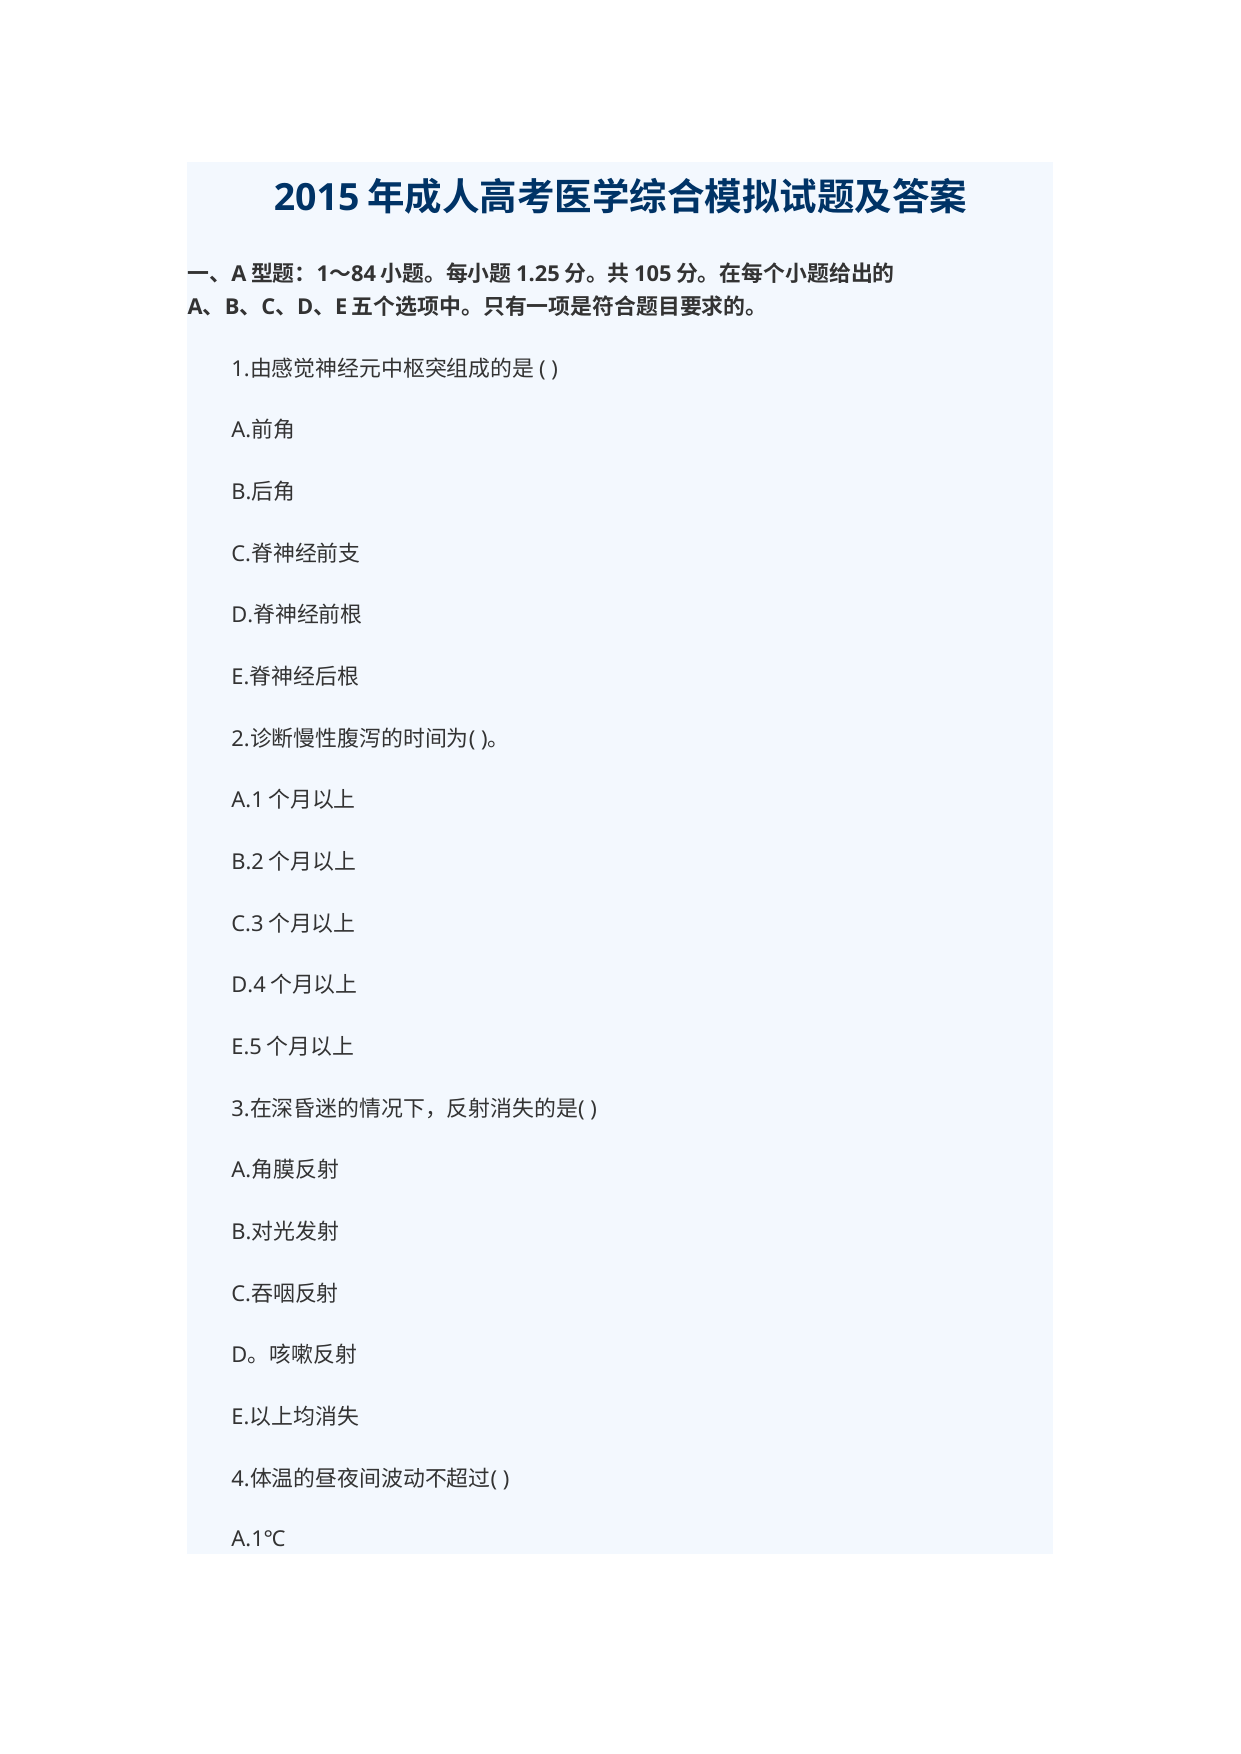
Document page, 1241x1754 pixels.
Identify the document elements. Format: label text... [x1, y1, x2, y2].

text 1.由感觉神经元中枢突组成的是 ( ) [187, 350, 1053, 383]
text B.对光发射 [187, 1214, 1053, 1246]
text A.前角 [187, 412, 1053, 444]
text 2.诊断慢性腹泻的时间为( )。 [187, 720, 1053, 753]
text 一、A型题：1～84小题。每小题1.25分。共105分。在每个小题给出的A、B、C、D、E五个选项中。只有一项是符合题目要求的。 [187, 256, 1053, 321]
text B.后角 [187, 474, 1053, 506]
text E.5个月以上 [187, 1029, 1053, 1061]
text D。咳嗽反射 [187, 1337, 1053, 1369]
text E.脊神经后根 [187, 659, 1053, 691]
text B.2个月以上 [187, 844, 1053, 876]
text C.脊神经前支 [187, 535, 1053, 568]
text A.角膜反射 [187, 1152, 1053, 1184]
text D.4个月以上 [187, 967, 1053, 999]
text D.脊神经前根 [187, 597, 1053, 629]
text 3.在深昏迷的情况下，反射消失的是( ) [187, 1090, 1053, 1123]
text 2015年成人高考医学综合模拟试题及答案 [187, 162, 1053, 227]
text C.吞咽反射 [187, 1275, 1053, 1308]
text C.3个月以上 [187, 905, 1053, 938]
text A.1℃ [187, 1522, 1053, 1554]
text E.以上均消失 [187, 1399, 1053, 1431]
text A.1个月以上 [187, 782, 1053, 814]
text 4.体温的昼夜间波动不超过( ) [187, 1460, 1053, 1493]
